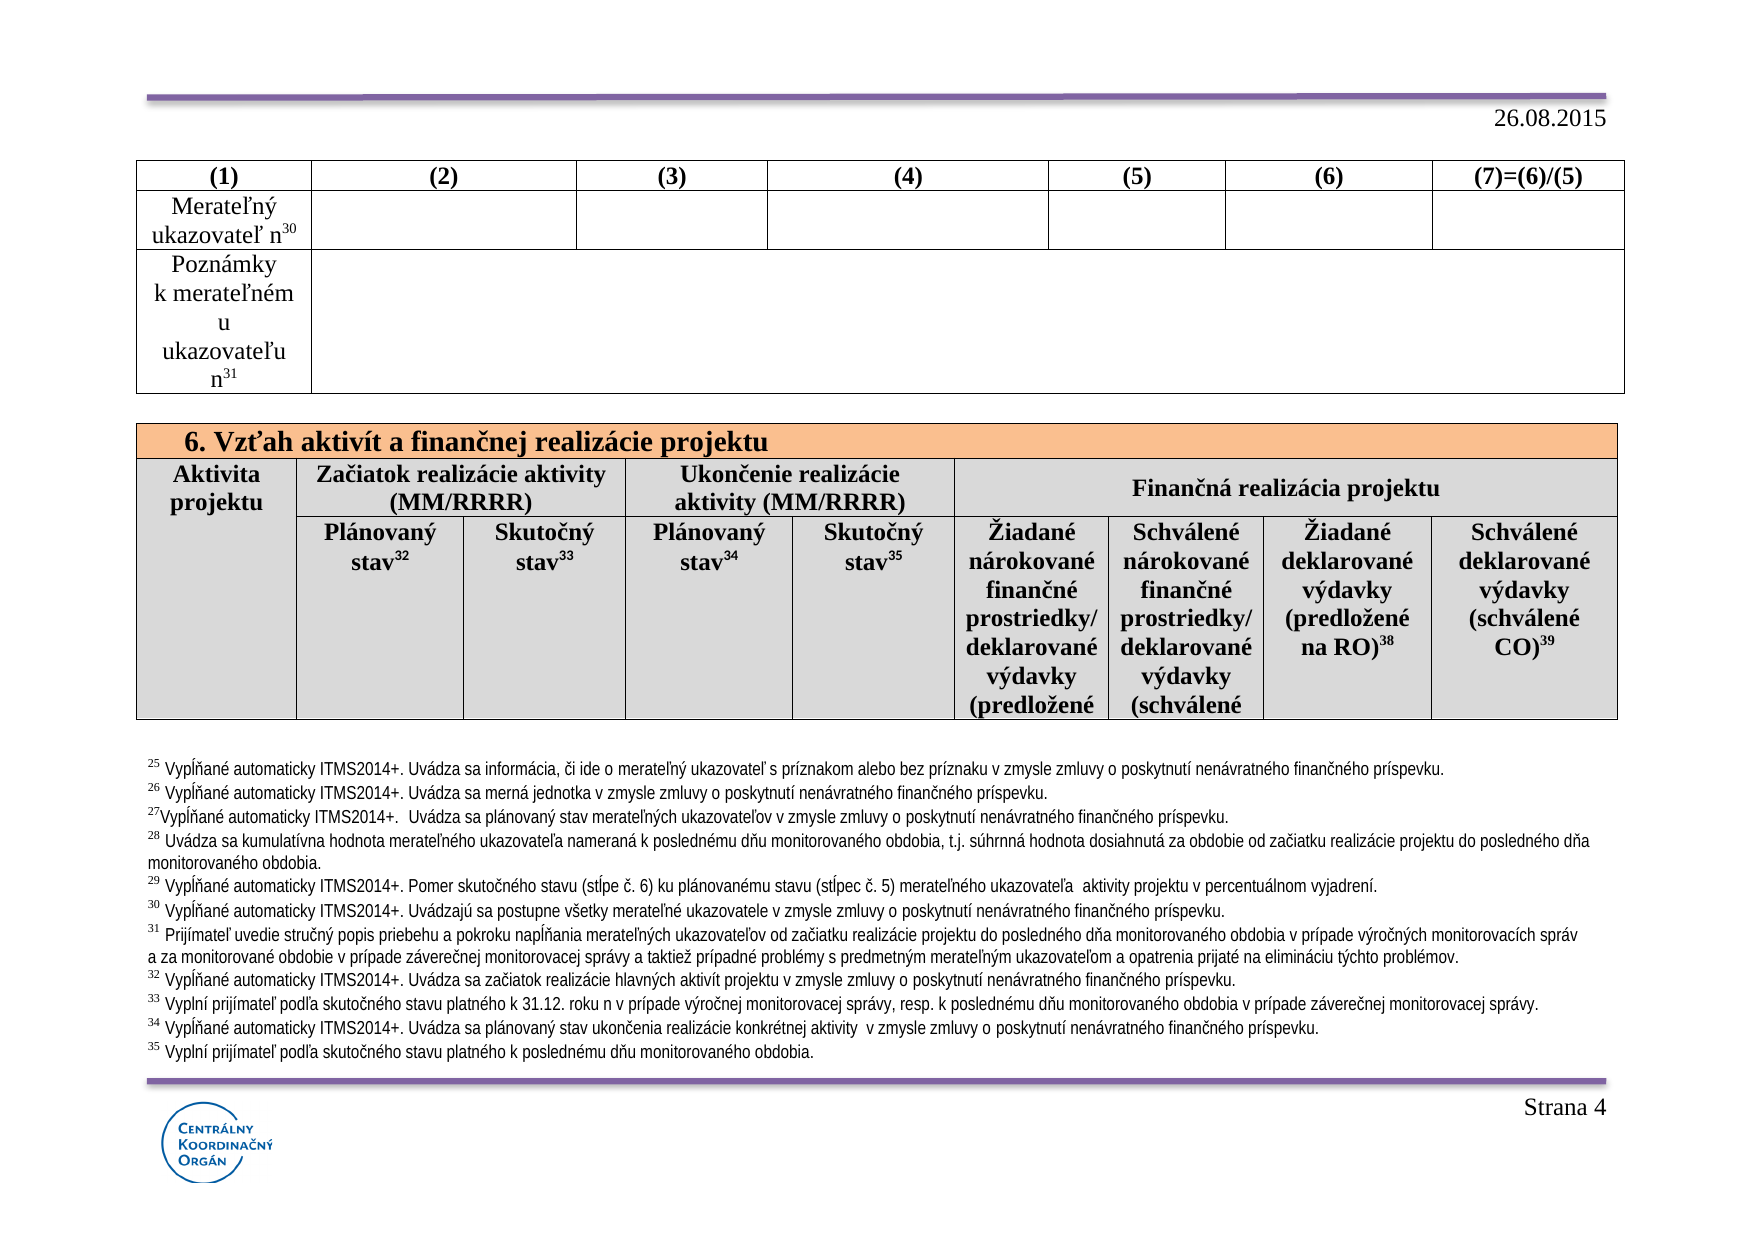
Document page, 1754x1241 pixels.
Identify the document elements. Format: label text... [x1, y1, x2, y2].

table_cell (4) [768, 161, 1048, 190]
table_cell [768, 191, 1048, 248]
table_header 6. Vzťah aktivít a finančnej realizácie projektu [137, 424, 1617, 458]
table_cell Žiadané nárokované finančné prostriedky/ deklarované výdavky (predložené na RO) [955, 517, 1108, 718]
table_cell [312, 250, 1624, 393]
table_cell [577, 191, 767, 248]
table_cell Žiadané deklarované výdavky (predložené na RO) [1264, 517, 1431, 718]
picture [159, 1101, 272, 1182]
table_cell Plánovaný stav [626, 517, 792, 718]
table_cell Skutočný stav [464, 517, 625, 718]
table_cell [312, 191, 576, 248]
table_cell [1226, 191, 1432, 248]
table_cell Aktivita projektu [137, 459, 296, 718]
table_cell (1) [137, 161, 311, 190]
table_cell (7)=(6)/(5) [1433, 161, 1624, 190]
table_cell (5) [1049, 161, 1225, 190]
table_cell Začiatok realizácie aktivity (MM/RRRR) [297, 459, 625, 516]
table_cell Finančná realizácia projektu [955, 459, 1617, 516]
table_cell Ukončenie realizácie aktivity (MM/RRRR) [626, 459, 954, 516]
table_cell [1049, 191, 1225, 248]
table_cell Merateľný ukazovateľ n [137, 191, 311, 248]
table_cell (2) [312, 161, 576, 190]
table_cell (3) [577, 161, 767, 190]
table_cell Skutočný stav [793, 517, 954, 718]
table_cell (6) [1226, 161, 1432, 190]
table_cell Schválené deklarované výdavky (schválené CO) [1432, 517, 1617, 718]
table_cell [1433, 191, 1624, 248]
table_cell Poznámky k merateľnému ukazovateľu n [137, 250, 311, 393]
table_cell Schválené nárokované finančné prostriedky/ deklarované výdavky (schválené PJ, resp. CO) [1109, 517, 1263, 718]
table_cell Plánovaný stav [297, 517, 463, 718]
